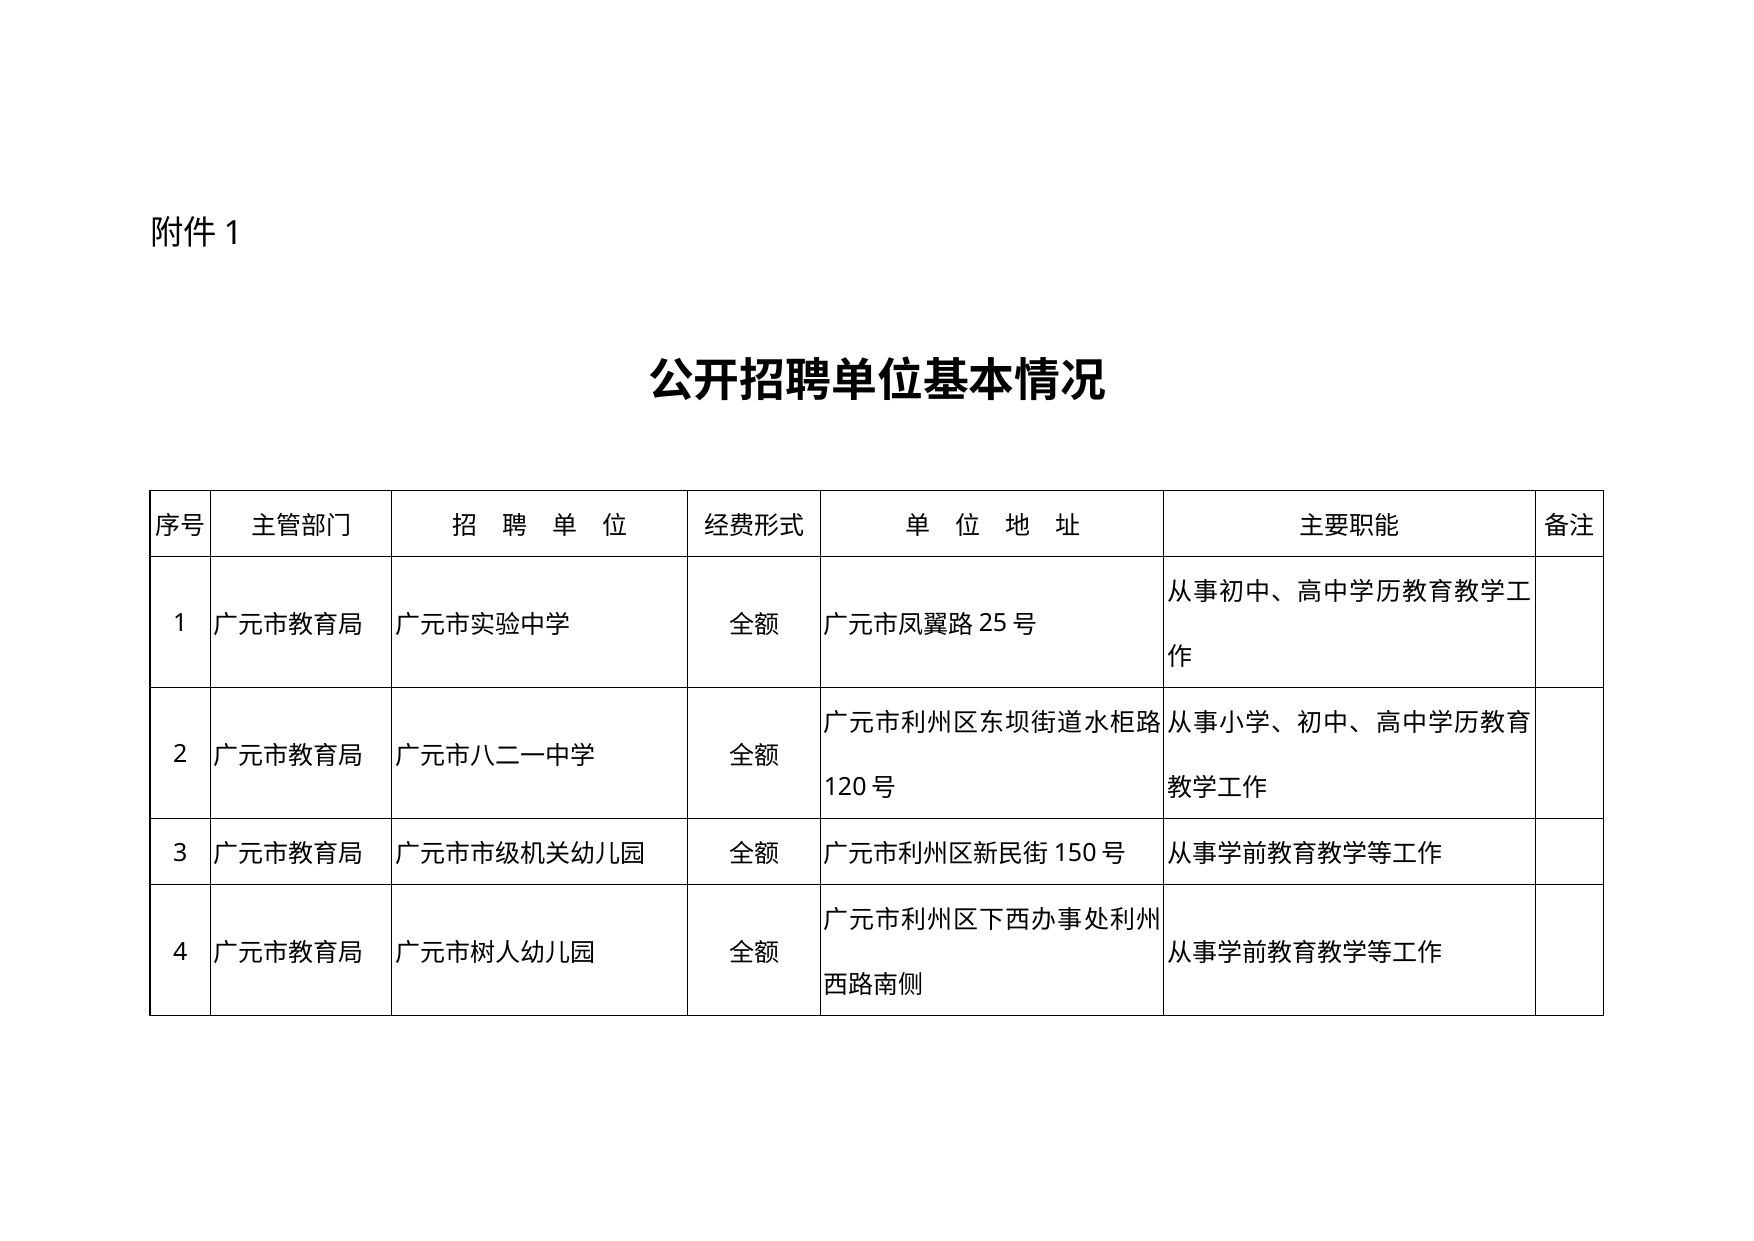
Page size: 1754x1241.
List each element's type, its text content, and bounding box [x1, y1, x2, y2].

table_cell 全额 [688, 557, 820, 687]
table_cell 全额 [688, 885, 820, 1015]
table_cell [1536, 885, 1603, 1015]
table_cell 2 [151, 688, 210, 818]
table_cell 广元市树人幼儿园 [392, 885, 687, 1015]
table_cell [1536, 557, 1603, 687]
table_cell 广元市实验中学 [392, 557, 687, 687]
table_cell 从事学前教育教学等工作 [1164, 819, 1535, 884]
table_cell 全额 [688, 819, 820, 884]
table_header 单 位 地 址 [821, 491, 1163, 556]
table_cell 广元市市级机关幼儿园 [392, 819, 687, 884]
table_header 经费形式 [688, 491, 820, 556]
table_cell 广元市教育局 [211, 819, 391, 884]
table_header 招 聘 单 位 [392, 491, 687, 556]
table_cell 广元市凤翼路25号 [821, 557, 1163, 687]
table_cell 3 [151, 819, 210, 884]
table_cell [1536, 819, 1603, 884]
table_cell 广元市教育局 [211, 688, 391, 818]
table_cell 广元市利州区下西办事处利州西路南侧 [821, 885, 1163, 1015]
table_cell 广元市利州区新民街150号 [821, 819, 1163, 884]
table_cell 广元市八二一中学 [392, 688, 687, 818]
table_header 序号 [151, 491, 210, 556]
table_cell 全额 [688, 688, 820, 818]
table_header 主管部门 [211, 491, 391, 556]
table_header 主要职能 [1164, 491, 1535, 556]
table_cell 1 [151, 557, 210, 687]
table_cell 广元市利州区东坝街道水柜路120号 [821, 688, 1163, 818]
table_cell 从事小学、初中、高中学历教育教学工作 [1164, 688, 1535, 818]
text 公开招聘单位基本情况 [150, 328, 1604, 425]
table_header 备注 [1536, 491, 1603, 556]
table_cell 从事学前教育教学等工作 [1164, 885, 1535, 1015]
table_cell 广元市教育局 [211, 885, 391, 1015]
table_cell [1536, 688, 1603, 818]
table_cell 广元市教育局 [211, 557, 391, 687]
table_cell 从事初中、高中学历教育教学工作 [1164, 557, 1535, 687]
text 附件1 [150, 198, 1604, 263]
table_cell 4 [151, 885, 210, 1015]
